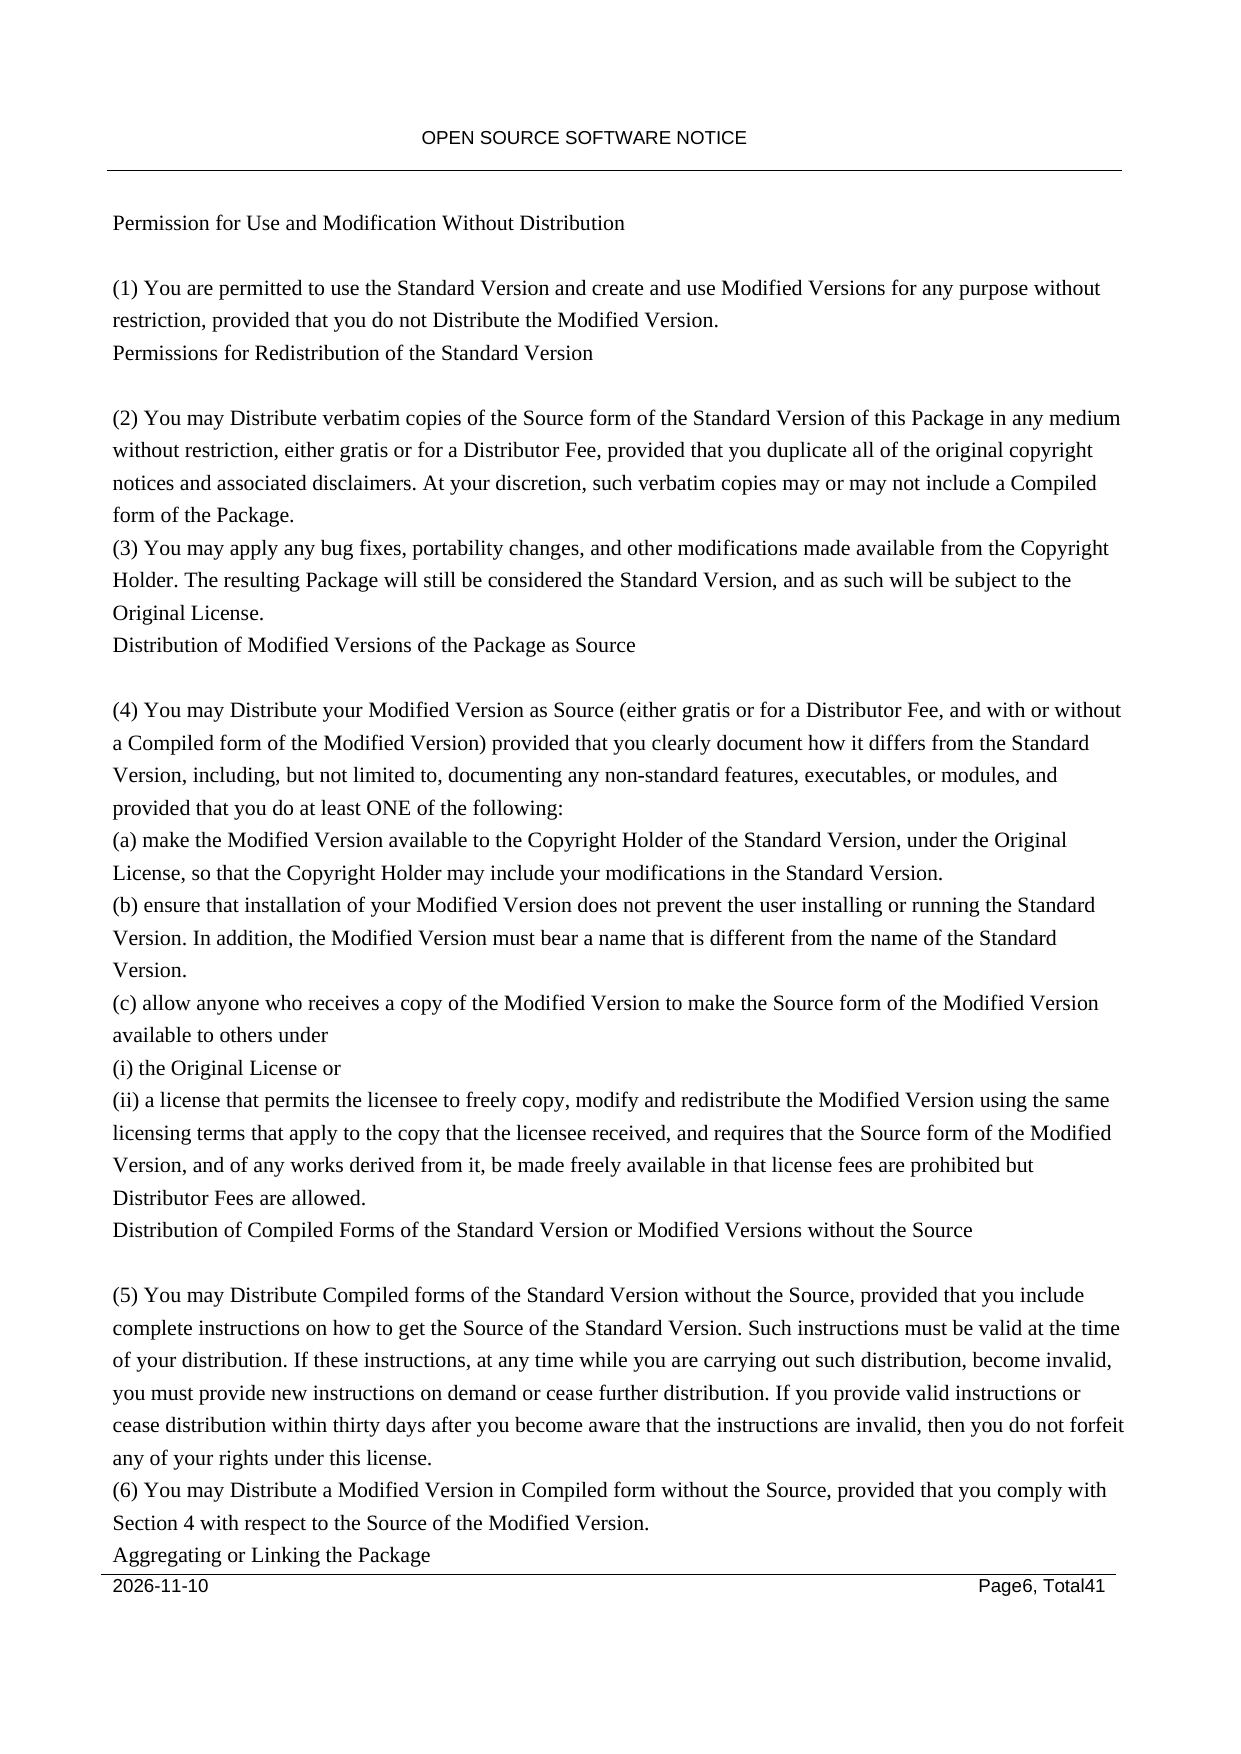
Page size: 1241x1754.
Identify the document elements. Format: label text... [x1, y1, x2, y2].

text (b) ensure that installation of your Modified Version does not prevent the user installing or running the Standard Version. In addition, the Modified Version must bear a name that is different from the name of the Standard Version. [112, 889, 1128, 986]
text Distribution of Compiled Forms of the Standard Version or Modified Versions without the Source [112, 1214, 1128, 1246]
text Distribution of Modified Versions of the Package as Source [112, 629, 1128, 661]
text (5) You may Distribute Compiled forms of the Standard Version without the Source, provided that you include complete instructions on how to get the Source of the Standard Version. Such instructions must be valid at the time of your distribution. If these instructions, at any time while you are carrying out such distribution, become invalid, you must provide new instructions on demand or cease further distribution. If you provide valid instructions or cease distribution within thirty days after you become aware that the instructions are invalid, then you do not forfeit any of your rights under this license. [112, 1279, 1128, 1474]
text Permission for Use and Modification Without Distribution [112, 206, 1128, 239]
text Aggregating or Linking the Package [112, 1539, 1128, 1571]
text (1) You are permitted to use the Standard Version and create and use Modified Versions for any purpose without restriction, provided that you do not Distribute the Modified Version. [112, 271, 1128, 336]
text (3) You may apply any bug fixes, portability changes, and other modifications made available from the Copyright Holder. The resulting Package will still be considered the Standard Version, and as such will be subject to the Original License. [112, 531, 1128, 629]
text (i) the Original License or [112, 1051, 1128, 1084]
text Permissions for Redistribution of the Standard Version [112, 336, 1128, 369]
text (c) allow anyone who receives a copy of the Modified Version to make the Source form of the Modified Version available to others under [112, 986, 1128, 1051]
text (a) make the Modified Version available to the Copyright Holder of the Standard Version, under the Original License, so that the Copyright Holder may include your modifications in the Standard Version. [112, 824, 1128, 889]
text (4) You may Distribute your Modified Version as Source (either gratis or for a Distributor Fee, and with or without a Compiled form of the Modified Version) provided that you clearly document how it differs from the Standard Version, including, but not limited to, documenting any non-standard features, executables, or modules, and provided that you do at least ONE of the following: [112, 694, 1128, 824]
text (6) You may Distribute a Modified Version in Compiled form without the Source, provided that you comply with Section 4 with respect to the Source of the Modified Version. [112, 1474, 1128, 1539]
text (ii) a license that permits the licensee to freely copy, modify and redistribute the Modified Version using the same licensing terms that apply to the copy that the licensee received, and requires that the Source form of the Modified Version, and of any works derived from it, be made freely available in that license fees are prohibited but Distributor Fees are allowed. [112, 1084, 1128, 1214]
text (2) You may Distribute verbatim copies of the Source form of the Standard Version of this Package in any medium without restriction, either gratis or for a Distributor Fee, provided that you duplicate all of the original copyright notices and associated disclaimers. At your discretion, such verbatim copies may or may not include a Compiled form of the Package. [112, 401, 1128, 531]
